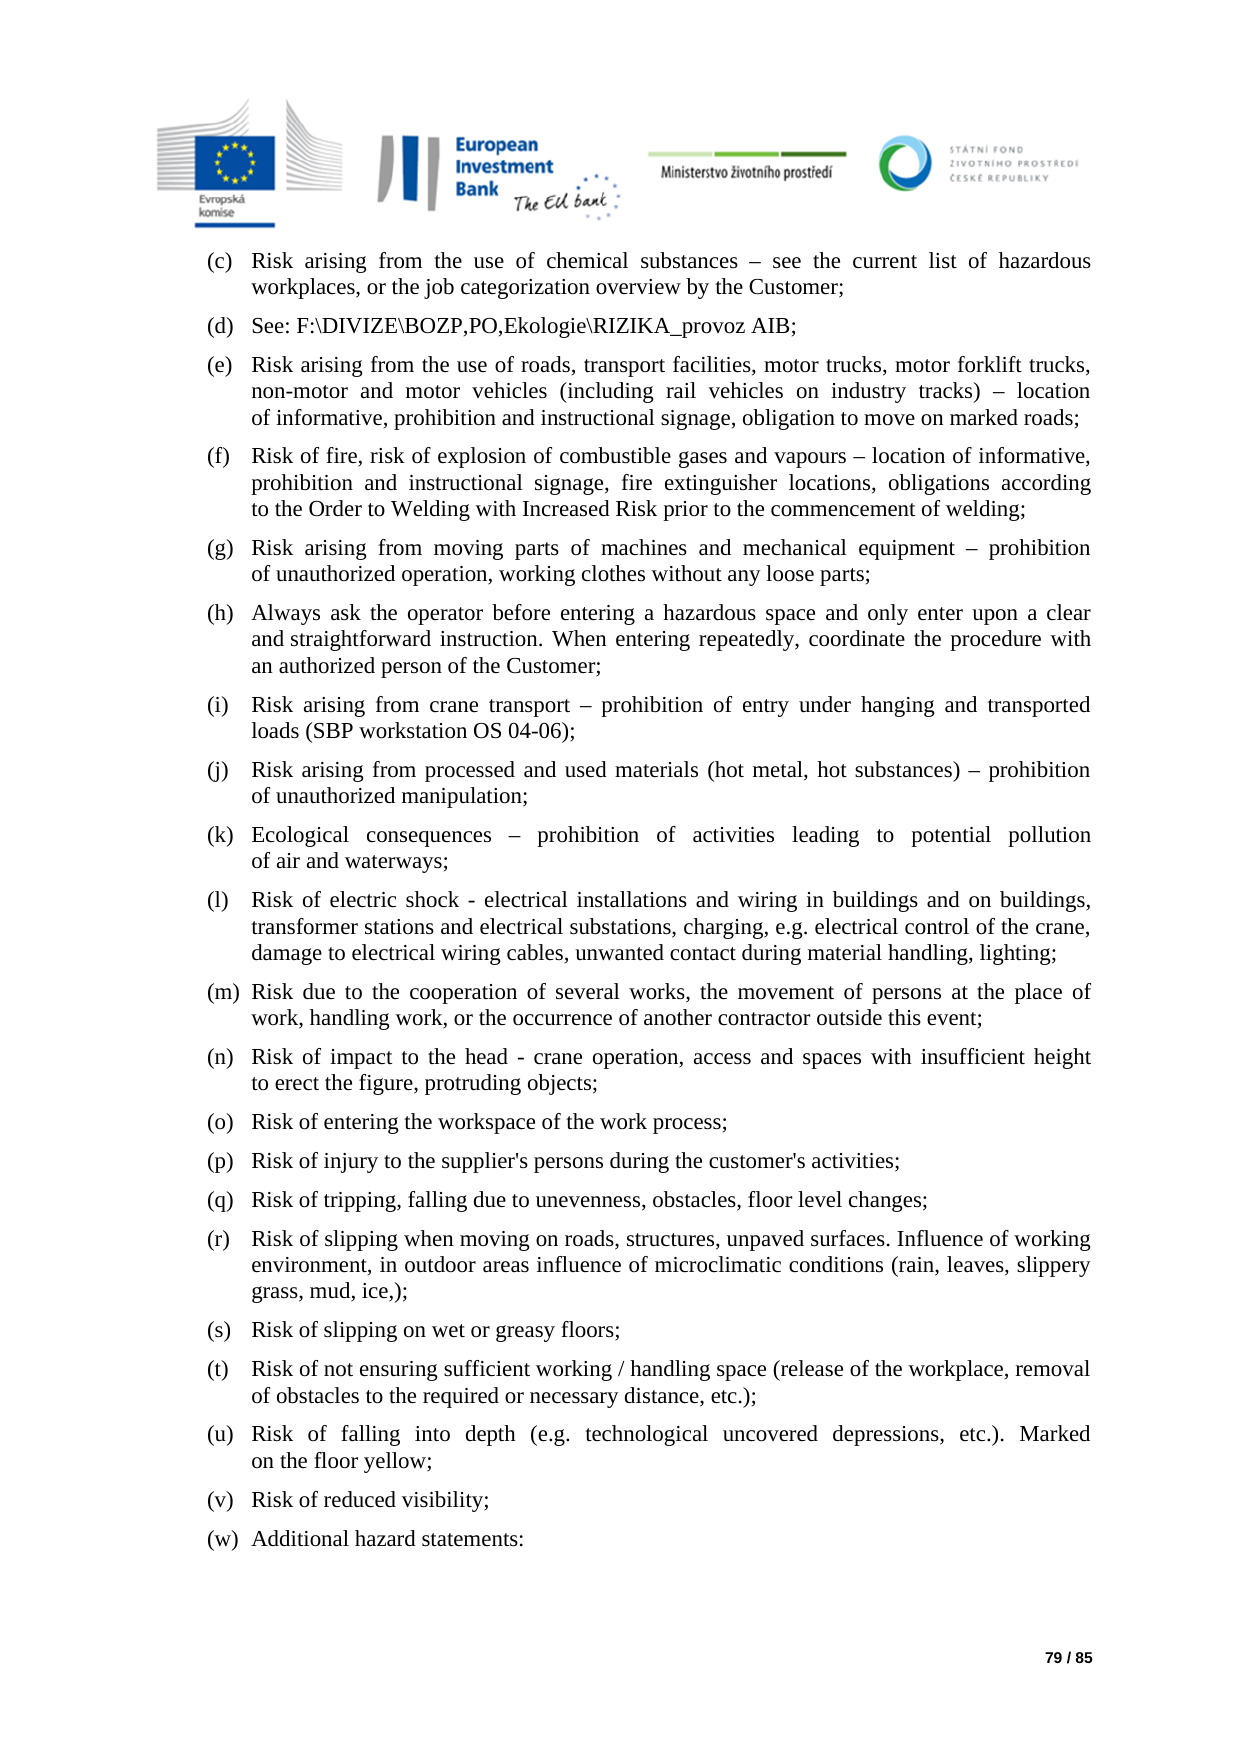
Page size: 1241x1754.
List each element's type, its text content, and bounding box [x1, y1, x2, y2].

text Risk arising from the use of roads, transport facilities, motor trucks, motor forklift trucks, non-motor and motor vehicles (including rail vehicles on industry tracks) – location of informative, prohibition and instructional signage, obligation to move on marked roads; [207, 351, 1092, 430]
text Risk of injury to the supplier's persons during the customer's activities; [207, 1147, 1092, 1173]
text Risk arising from moving parts of machines and mechanical equipment – prohibition of unauthorized operation, working clothes without any loose parts; [207, 534, 1092, 587]
text Always ask the operator before entering a hazardous space and only enter upon a clear and straightforward instruction. When entering repeatedly, coordinate the procedure with an authorized person of the Customer; [207, 599, 1092, 678]
text Additional hazard statements: [207, 1524, 1092, 1551]
text See: F:\DIVIZE\BOZP,PO,Ekologie\RIZIKA_provoz AIB; [207, 312, 1092, 338]
text Risk of impact to the head - crane operation, access and spaces with insufficient height to erect the figure, protruding objects; [207, 1043, 1092, 1096]
text Risk of slipping on wet or greasy floors; [207, 1316, 1092, 1343]
text Risk arising from the use of chemical substances – see the current list of hazardous workplaces, or the job categorization overview by the Customer; [207, 247, 1092, 299]
text Risk due to the cooperation of several works, the movement of persons at the place of work, handling work, or the occurrence of another contractor outside this event; [207, 978, 1092, 1031]
text Risk of electric shock - electrical installations and wiring in buildings and on buildings, transformer stations and electrical substations, charging, e.g. electrical control of the crane, damage to electrical wiring cables, unwanted contact during material handling, lighting; [207, 886, 1092, 965]
text Risk arising from processed and used materials (hot metal, hot substances) – prohibition of unauthorized manipulation; [207, 756, 1092, 809]
text Risk of not ensuring sufficient working / handling space (release of the workplace, removal of obstacles to the required or necessary distance, etc.); [207, 1355, 1092, 1408]
text Risk of falling into depth (e.g. technological uncovered depressions, etc.). Marked on the floor yellow; [207, 1421, 1092, 1473]
text Risk of fire, risk of explosion of combustible gases and vapours – location of informative, prohibition and instructional signage, fire extinguisher locations, obligations according to the Order to Welding with Increased Risk prior to the commencement of welding; [207, 442, 1092, 521]
picture [147, 87, 1093, 235]
text Ecological consequences – prohibition of activities leading to potential pollution of air and waterways; [207, 821, 1092, 874]
text Risk of tripping, falling due to unevenness, obstacles, floor level changes; [207, 1186, 1092, 1212]
text Risk arising from crane transport – prohibition of entry under hanging and transported loads (SBP workstation OS 04-06); [207, 691, 1092, 743]
text Risk of slipping when moving on roads, structures, unpaved surfaces. Influence of working environment, in outdoor areas influence of microclimatic conditions (rain, leaves, slippery grass, mud, ice,); [207, 1225, 1092, 1304]
text Risk of reduced visibility; [207, 1486, 1092, 1512]
text Risk of entering the workspace of the work process; [207, 1108, 1092, 1135]
